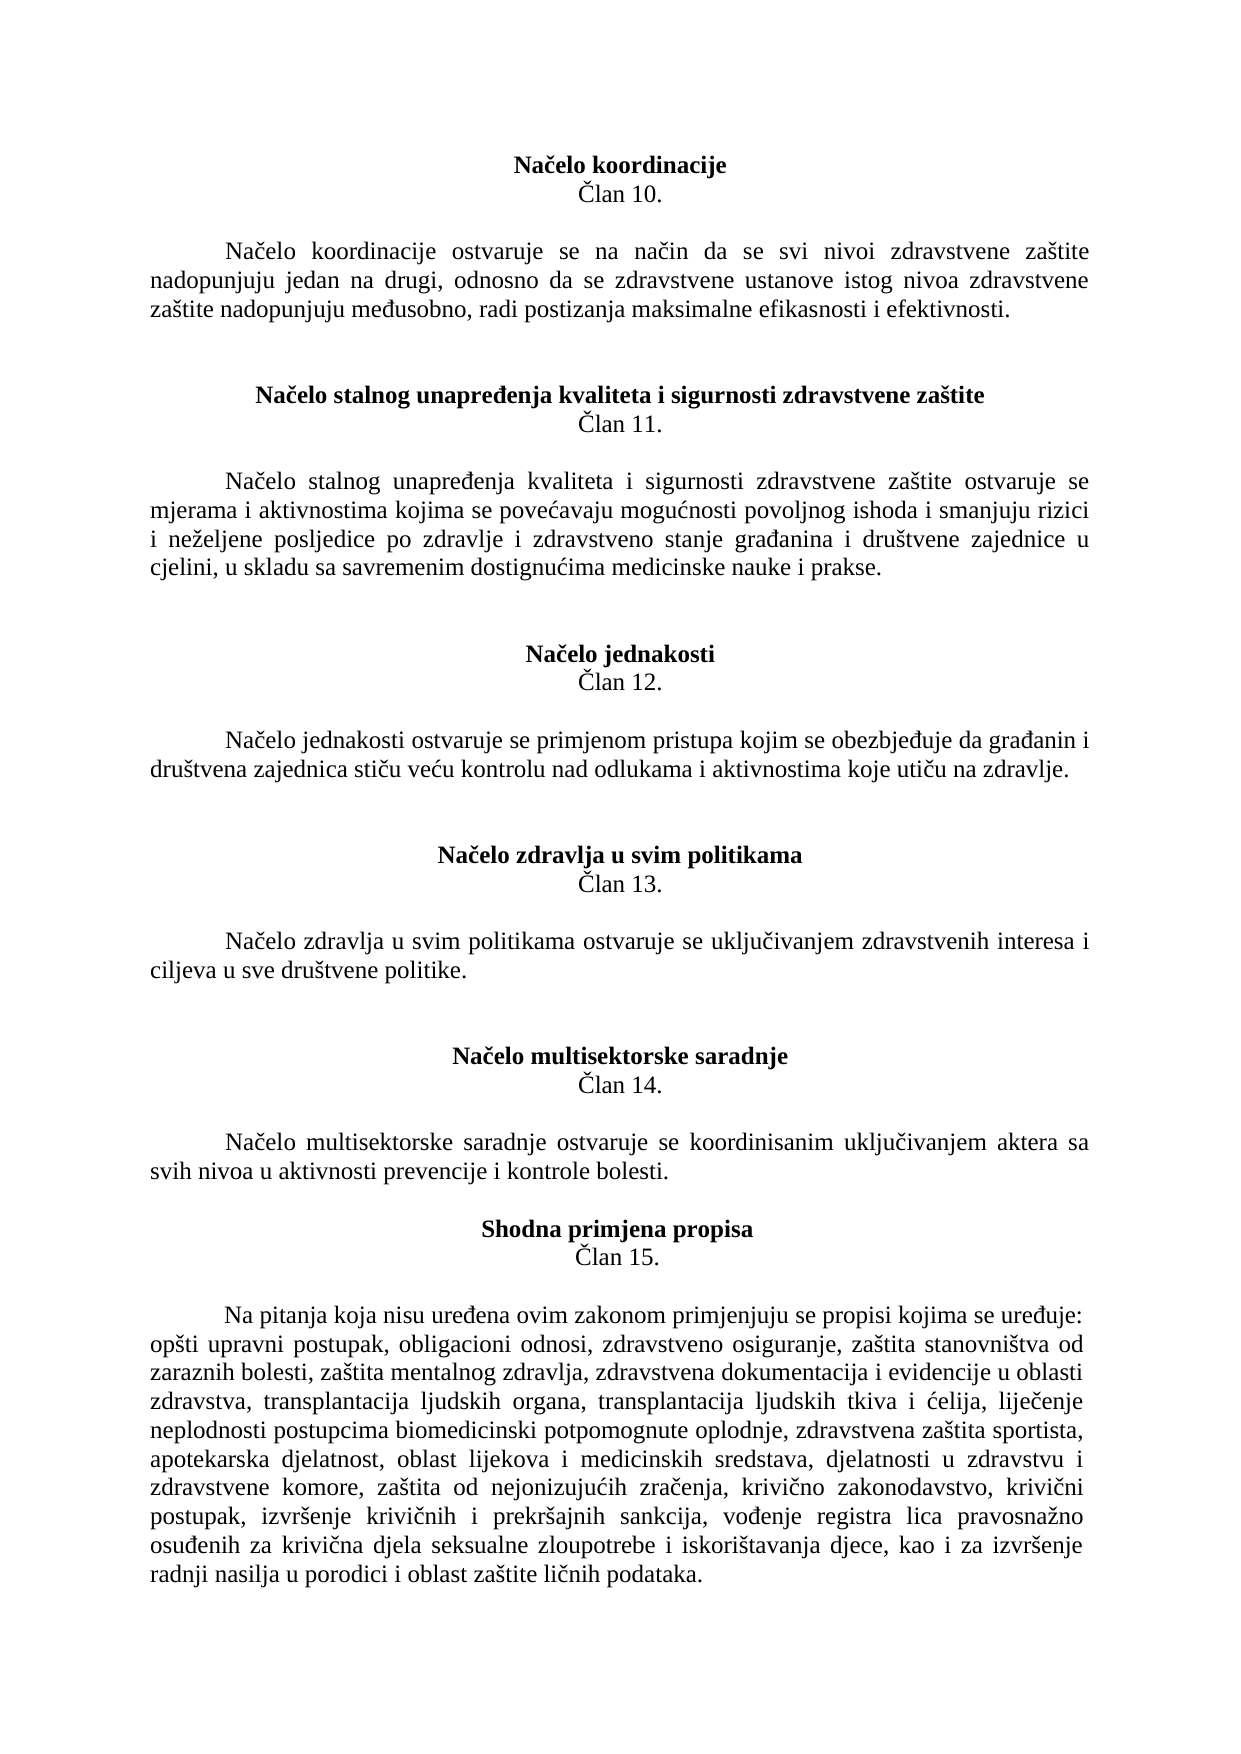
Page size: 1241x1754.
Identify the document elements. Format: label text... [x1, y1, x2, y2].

text Načelo jednakosti [150, 639, 1090, 667]
text Načelo koordinacije ostvaruje se na način da se svi nivoi zdravstvene zaštite nadopunjuju jedan na drugi, odnosno da se zdravstvene ustanove istog nivoa zdravstvene zaštite nadopunjuju međusobno, radi postizanja maksimalne efikasnosti i efektivnosti. [150, 236, 1090, 322]
text Član 15. [150, 1242, 1084, 1271]
text Član 10. [150, 179, 1090, 207]
text Načelo multisektorske saradnje ostvaruje se koordinisanim uključivanjem aktera sa svih nivoa u aktivnosti prevencije i kontrole bolesti. [150, 1127, 1090, 1185]
text Načelo stalnog unapređenja kvaliteta i sigurnosti zdravstvene zaštite ostvaruje se mjerama i aktivnostima kojima se povećavaju mogućnosti povoljnog ishoda i smanjuju rizici i neželjene posljedice po zdravlje i zdravstveno stanje građanina i društvene zajednice u cjelini, u skladu sa savremenim dostignućima medicinske nauke i prakse. [150, 466, 1090, 581]
text Načelo multisektorske saradnje [150, 1041, 1090, 1070]
text Član 14. [150, 1070, 1090, 1099]
text Načelo koordinacije [150, 150, 1090, 179]
text Član 13. [150, 869, 1090, 897]
text Načelo jednakosti ostvaruje se primjenom pristupa kojim se obezbjeđuje da građanin i društvena zajednica stiču veću kontrolu nad odlukama i aktivnostima koje utiču na zdravlje. [150, 725, 1090, 782]
text Načelo stalnog unapređenja kvaliteta i sigurnosti zdravstvene zaštite [150, 380, 1090, 409]
text Načelo zdravlja u svim politikama [150, 840, 1090, 869]
text Načelo zdravlja u svim politikama ostvaruje se uključivanjem zdravstvenih interesa i ciljeva u sve društvene politike. [150, 926, 1090, 984]
text Na pitanja koja nisu uređena ovim zakonom primjenjuju se propisi kojima se uređuje: opšti upravni postupak, obligacioni odnosi, zdravstveno osiguranje, zaštita stanovništva od zaraznih bolesti, zaštita mentalnog zdravlja, zdravstvena dokumentacija i evidencije u oblasti zdravstva, transplantacija ljudskih organa, transplantacija ljudskih tkiva i ćelija, liječenje neplodnosti postupcima biomedicinski potpomognute oplodnje, zdravstvena zaštita sportista, apotekarska djelatnost, oblast lijekova i medicinskih sredstava, djelatnosti u zdravstvu i zdravstvene komore, zaštita od nejonizujućih zračenja, krivično zakonodavstvo, krivični postupak, izvršenje krivičnih i prekršajnih sankcija, vođenje registra lica pravosnažno osuđenih za krivična djela seksualne zloupotrebe i iskorištavanja djece, kao i za izvršenje radnji nasilja u porodici i oblast zaštite ličnih podataka. [150, 1300, 1084, 1587]
text Član 12. [150, 667, 1090, 696]
text Shodna primjena propisa [150, 1214, 1084, 1242]
text Član 11. [150, 409, 1090, 437]
